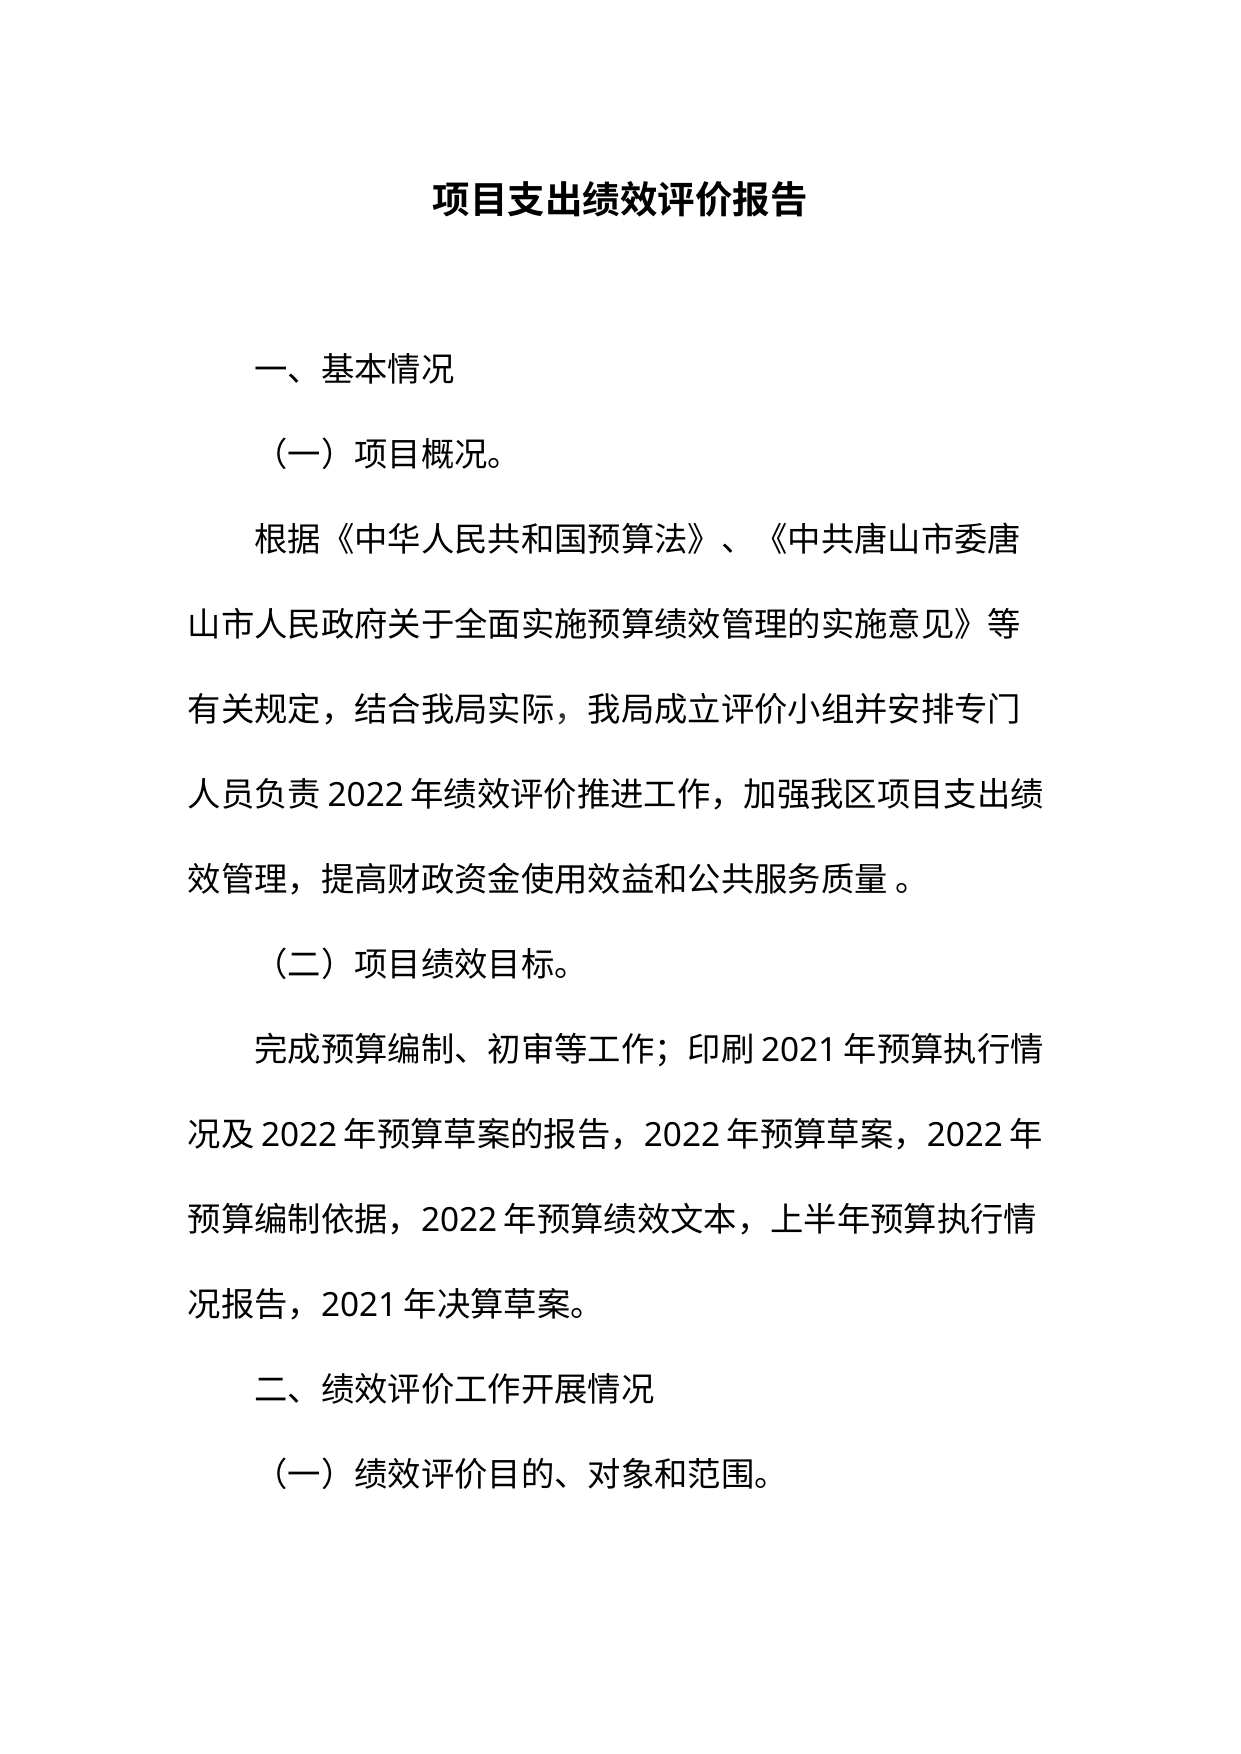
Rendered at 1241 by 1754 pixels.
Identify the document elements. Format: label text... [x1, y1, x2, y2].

list 项目绩效目标。 [187, 919, 1053, 1004]
text 一、基本情况 [187, 324, 1053, 409]
text 二、绩效评价工作开展情况 [187, 1344, 1053, 1429]
text 项目支出绩效评价报告 [187, 154, 1053, 239]
text 完成预算编制、初审等工作；印刷2021年预算执行情况及2022年预算草案的报告，2022年预算草案，2022年预算编制依据，2022年预算绩效文本，上半年预算执行情况报告，2021年决算草案。 [187, 1004, 1053, 1344]
text 根据《中华人民共和国预算法》、《中共唐山市委唐山市人民政府关于全面实施预算绩效管理的实施意见》等有关规定，结合我局实际，我局成立评价小组并安排专门人员负责2022年绩效评价推进工作，加强我区项目支出绩效管理，提高财政资金使用效益和公共服务质量 。 [187, 494, 1053, 919]
text （一）绩效评价目的、对象和范围。 [187, 1429, 1053, 1514]
text （一）项目概况。 [187, 409, 1053, 494]
